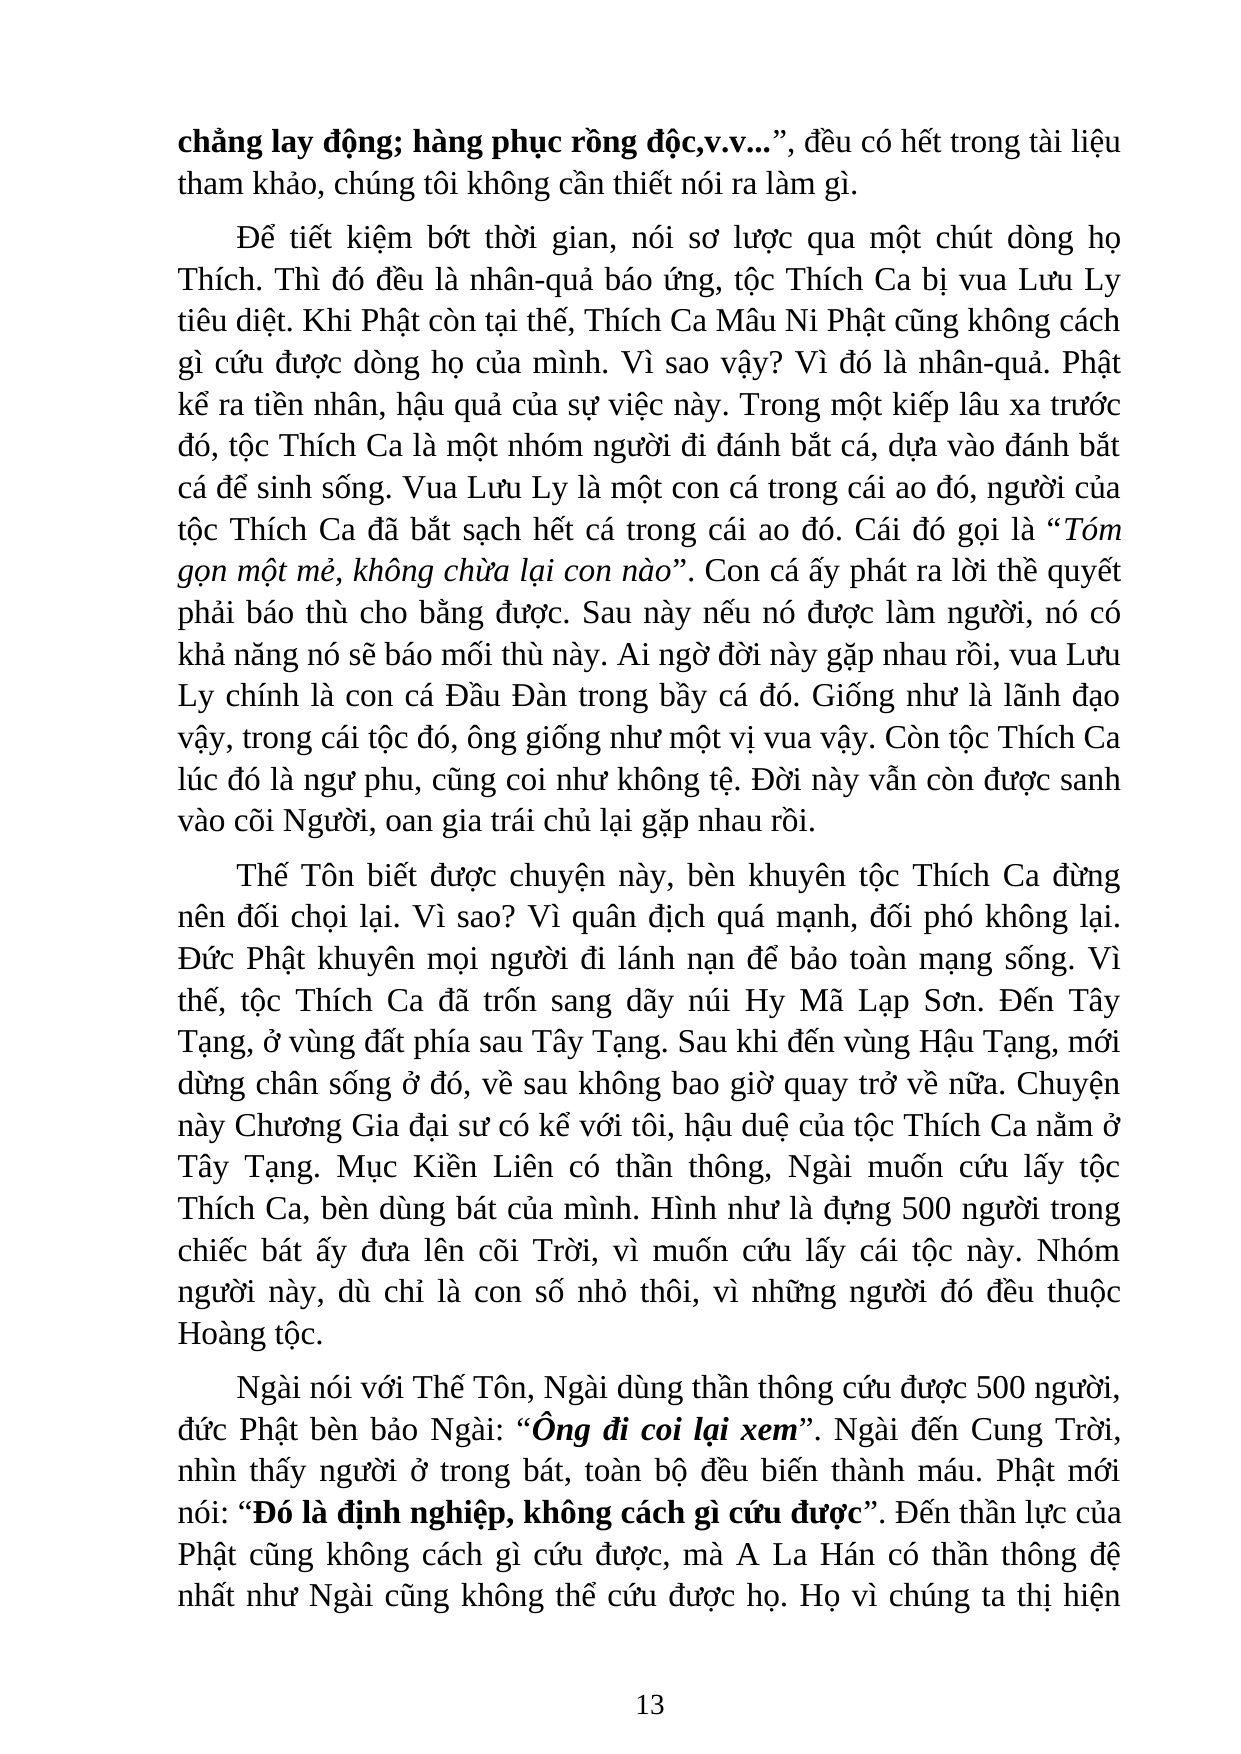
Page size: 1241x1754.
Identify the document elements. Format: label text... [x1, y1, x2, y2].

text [177, 1364, 1122, 1614]
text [177, 118, 1122, 201]
text Để tiết kiệm bớt thời gian, nói sơ lược qua một chút dòng họ Thích. Thì đó đều là nhân-quả báo ứng, tộc Thích Ca bị vua Lưu Ly tiêu diệt. Khi Phật còn tại thế, Thích Ca Mâu Ni Phật cũng không cách gì cứu được dòng họ của mình. Vì sao vậy? Vì đó là nhân-quả. Phật kể ra tiền nhân, hậu quả của sự việc này. Trong một kiếp lâu xa trước đó, tộc Thích Ca là một nhóm người đi đánh bắt cá, dựa vào đánh bắt cá để sinh sống. Vua Lưu Ly là một con cá trong cái ao đó, người của tộc Thích Ca đã bắt sạch hết cá trong cái ao đó. Cái đó gọi là “Tóm gọn một mẻ, không chừa lại con nào”. Con cá ấy phát ra lời thề quyết phải báo thù cho bằng được. Sau này nếu nó được làm người, nó có khả năng nó sẽ báo mối thù này. Ai ngờ đời này gặp nhau rồi, vua Lưu Ly chính là con cá Đầu Đàn trong bầy cá đó. Giống như là lãnh đạo vậy, trong cái tộc đó, ông giống như một vị vua vậy. Còn tộc Thích Ca lúc đó là ngư phu, cũng coi như không tệ. Đời này vẫn còn được sanh vào cõi Người, oan gia trái chủ lại gặp nhau rồi. [177, 214, 1122, 839]
text Thế Tôn biết được chuyện này, bèn khuyên tộc Thích Ca đừng nên đối chọi lại. Vì sao? Vì quân địch quá mạnh, đối phó không lại. Đức Phật khuyên mọi người đi lánh nạn để bảo toàn mạng sống. Vì thế, tộc Thích Ca đã trốn sang dãy núi Hy Mã Lạp Sơn. Đến Tây Tạng, ở vùng đất phía sau Tây Tạng. Sau khi đến vùng Hậu Tạng, mới dừng chân sống ở đó, về sau không bao giờ quay trở về nữa. Chuyện này Chương Gia đại sư có kể với tôi, hậu duệ của tộc Thích Ca nằm ở Tây Tạng. Mục Kiền Liên có thần thông, Ngài muốn cứu lấy tộc Thích Ca, bèn dùng bát của mình. Hình như là đựng 500 người trong chiếc bát ấy đưa lên cõi Trời, vì muốn cứu lấy cái tộc này. Nhóm người này, dù chỉ là con số nhỏ thôi, vì những người đó đều thuộc Hoàng tộc. [177, 851, 1122, 1351]
